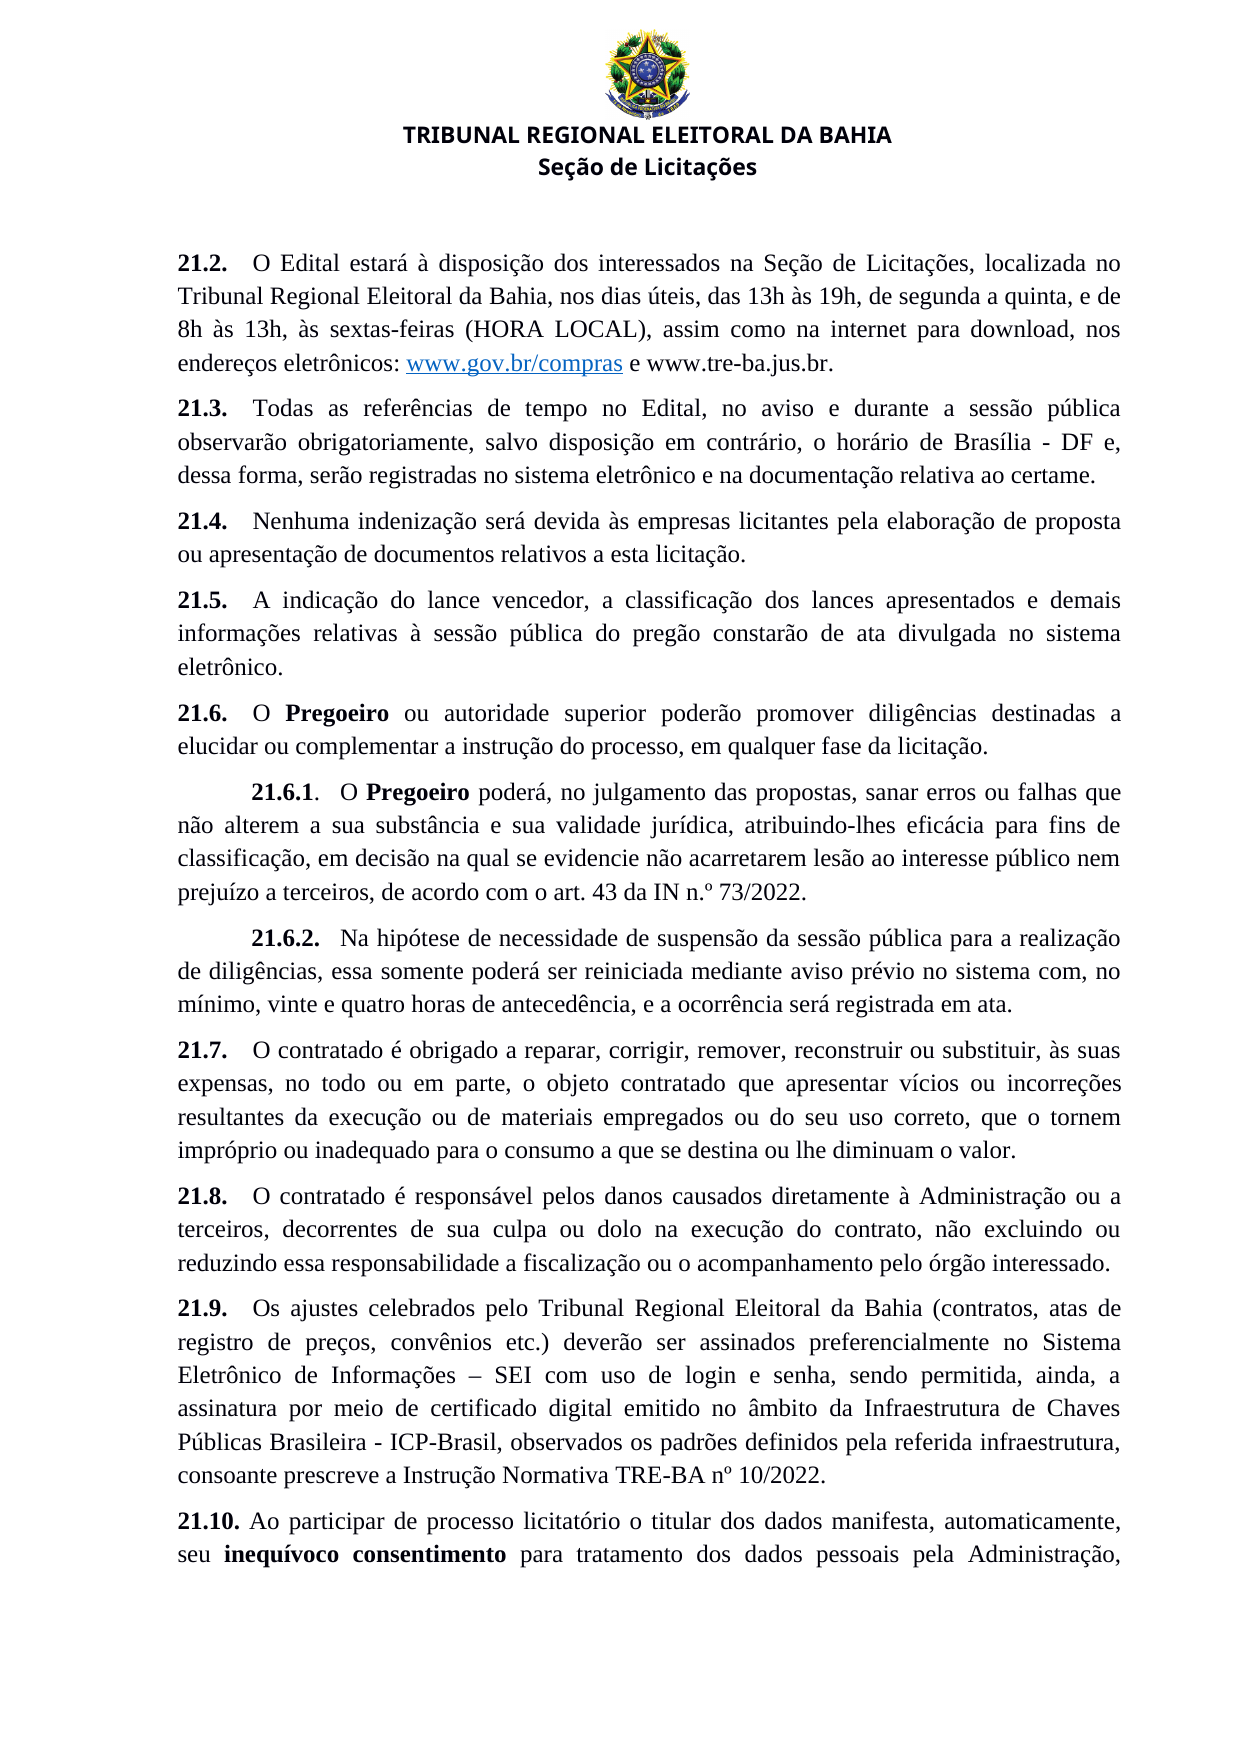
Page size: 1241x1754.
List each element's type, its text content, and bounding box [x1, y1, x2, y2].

text 21.5. A indicação do lance vencedor, a classificação dos lances apresentados e demais informações relativas à sessão pública do pregão constarão de ata divulgada no sistema eletrônico. [177, 582, 1122, 682]
text 21.2. O Edital estará à disposição dos interessados na Seção de Licitações, localizada no Tribunal Regional Eleitoral da Bahia, nos dias úteis, das 13h às 19h, de segunda a quinta, e de 8h às 13h, às sextas-feiras (HORA LOCAL), assim como na internet para download, nos endereços eletrônicos: www.gov.br/compras e www.tre-ba.jus.br. [177, 244, 1122, 378]
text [177, 1503, 1122, 1569]
text 21.3. Todas as referências de tempo no Edital, no aviso e durante a sessão pública observarão obrigatoriamente, salvo disposição em contrário, o horário de Brasília - DF e, dessa forma, serão registradas no sistema eletrônico e na documentação relativa ao certame. [177, 390, 1122, 490]
text 21.6. O Pregoeiro ou autoridade superior poderão promover diligências destinadas a elucidar ou complementar a instrução do processo, em qualquer fase da licitação. [177, 694, 1122, 761]
text 21.4. Nenhuma indenização será devida às empresas licitantes pela elaboração de proposta ou apresentação de documentos relativos a esta licitação. [177, 503, 1122, 569]
text 21.6.1. O Pregoeiro poderá, no julgamento das propostas, sanar erros ou falhas que não alterem a sua substância e sua validade jurídica, atribuindo-lhes eficácia para fins de classificação, em decisão na qual se evidencie não acarretarem lesão ao interesse público nem prejuízo a terceiros, de acordo com o art. 43 da IN n.º 73/2022. [177, 773, 1122, 907]
text 21.6.2. Na hipótese de necessidade de suspensão da sessão pública para a realização de diligências, essa somente poderá ser reiniciada mediante aviso prévio no sistema com, no mínimo, vinte e quatro horas de antecedência, e a ocorrência será registrada em ata. [177, 919, 1122, 1019]
text 21.8. O contratado é responsável pelos danos causados diretamente à Administração ou a terceiros, decorrentes de sua culpa ou dolo na execução do contrato, não excluindo ou reduzindo essa responsabilidade a fiscalização ou o acompanhamento pelo órgão interessado. [177, 1178, 1122, 1278]
text 21.7. O contratado é obrigado a reparar, corrigir, remover, reconstruir ou substituir, às suas expensas, no todo ou em parte, o objeto contratado que apresentar vícios ou incorreções resultantes da execução ou de materiais empregados ou do seu uso correto, que o tornem impróprio ou inadequado para o consumo a que se destina ou lhe diminuam o valor. [177, 1032, 1122, 1165]
text 21.9. Os ajustes celebrados pelo Tribunal Regional Eleitoral da Bahia (contratos, atas de registro de preços, convênios etc.) deverão ser assinados preferencialmente no Sistema Eletrônico de Informações – SEI com uso de login e senha, sendo permitida, ainda, a assinatura por meio de certificado digital emitido no âmbito da Infraestrutura de Chaves Públicas Brasileira - ICP-Brasil, observados os padrões definidos pela referida infraestrutura, consoante prescreve a Instrução Normativa TRE-BA nº 10/2022. [177, 1290, 1122, 1490]
